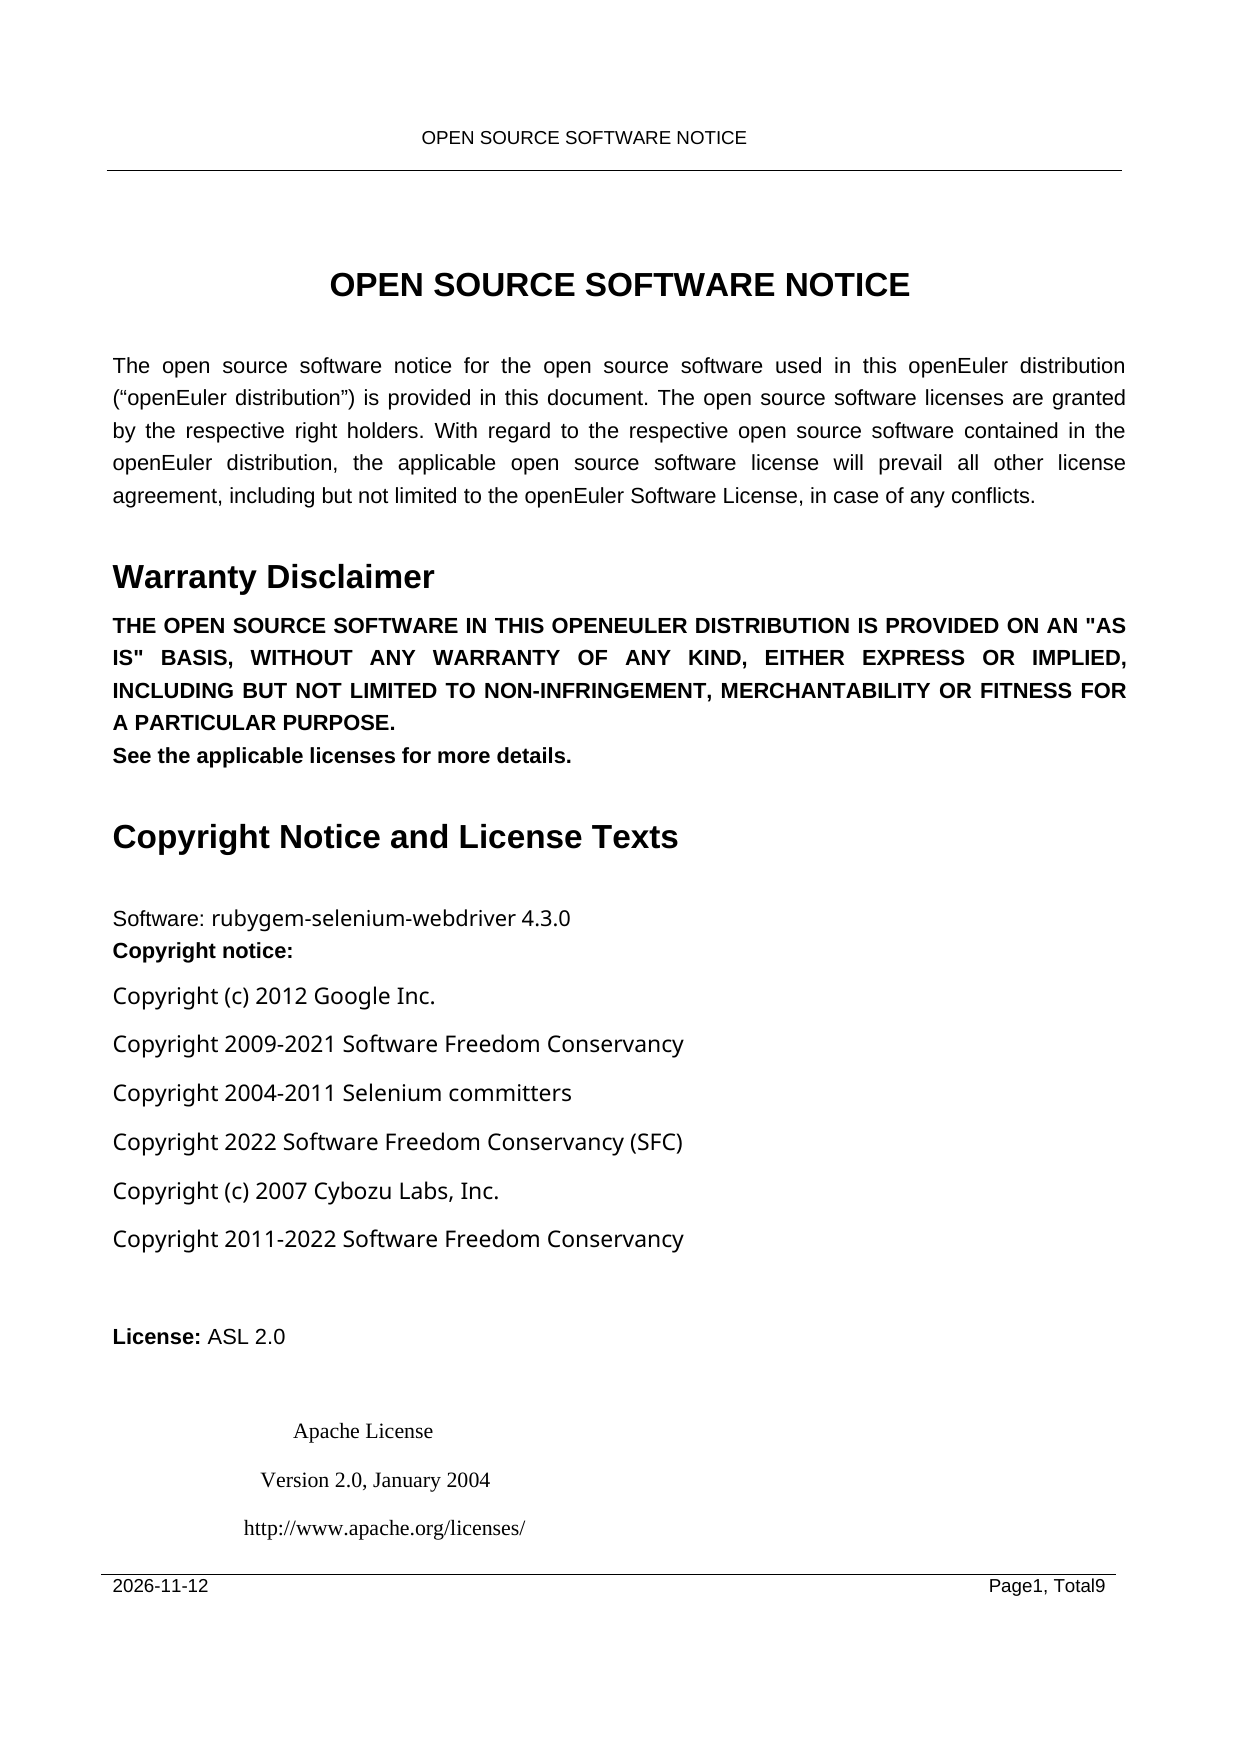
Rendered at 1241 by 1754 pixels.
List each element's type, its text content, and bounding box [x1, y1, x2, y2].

text Copyright Notice and License Texts [112, 804, 1128, 869]
text THE OPEN SOURCE SOFTWARE IN THIS OPENEULER DISTRIBUTION IS PROVIDED ON AN "AS IS" BASIS, WITHOUT ANY WARRANTY OF ANY KIND, EITHER EXPRESS OR IMPLIED, INCLUDING BUT NOT LIMITED TO NON-INFRINGEMENT, MERCHANTABILITY OR FITNESS FOR A PARTICULAR PURPOSE. See the applicable licenses for more details. [112, 609, 1128, 771]
text Copyright notice: [112, 934, 1128, 966]
text The open source software notice for the open source software used in this openEuler distribution (“openEuler distribution”) is provided in this document. The open source software licenses are granted by the respective right holders. With regard to the respective open source software contained in the openEuler distribution, the applicable open source software license will prevail all other license agreement, including but not limited to the openEuler Software License, in case of any conflicts. [112, 349, 1128, 511]
text License: ASL 2.0 [112, 1320, 1128, 1353]
text Warranty Disclaimer [112, 544, 1128, 609]
text Copyright (c) 2012 Google Inc. Copyright 2009-2021 Software Freedom Conservancy Copyright 2004-2011 Selenium committers Copyright 2022 Software Freedom Conservancy (SFC) Copyright (c) 2007 Cybozu Labs, Inc. Copyright 2011-2022 Software Freedom Conservancy [112, 979, 1128, 1304]
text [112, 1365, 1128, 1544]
text OPEN SOURCE SOFTWARE NOTICE [112, 251, 1128, 316]
text Software: rubygem-selenium-webdriver 4.3.0 [112, 901, 1128, 934]
